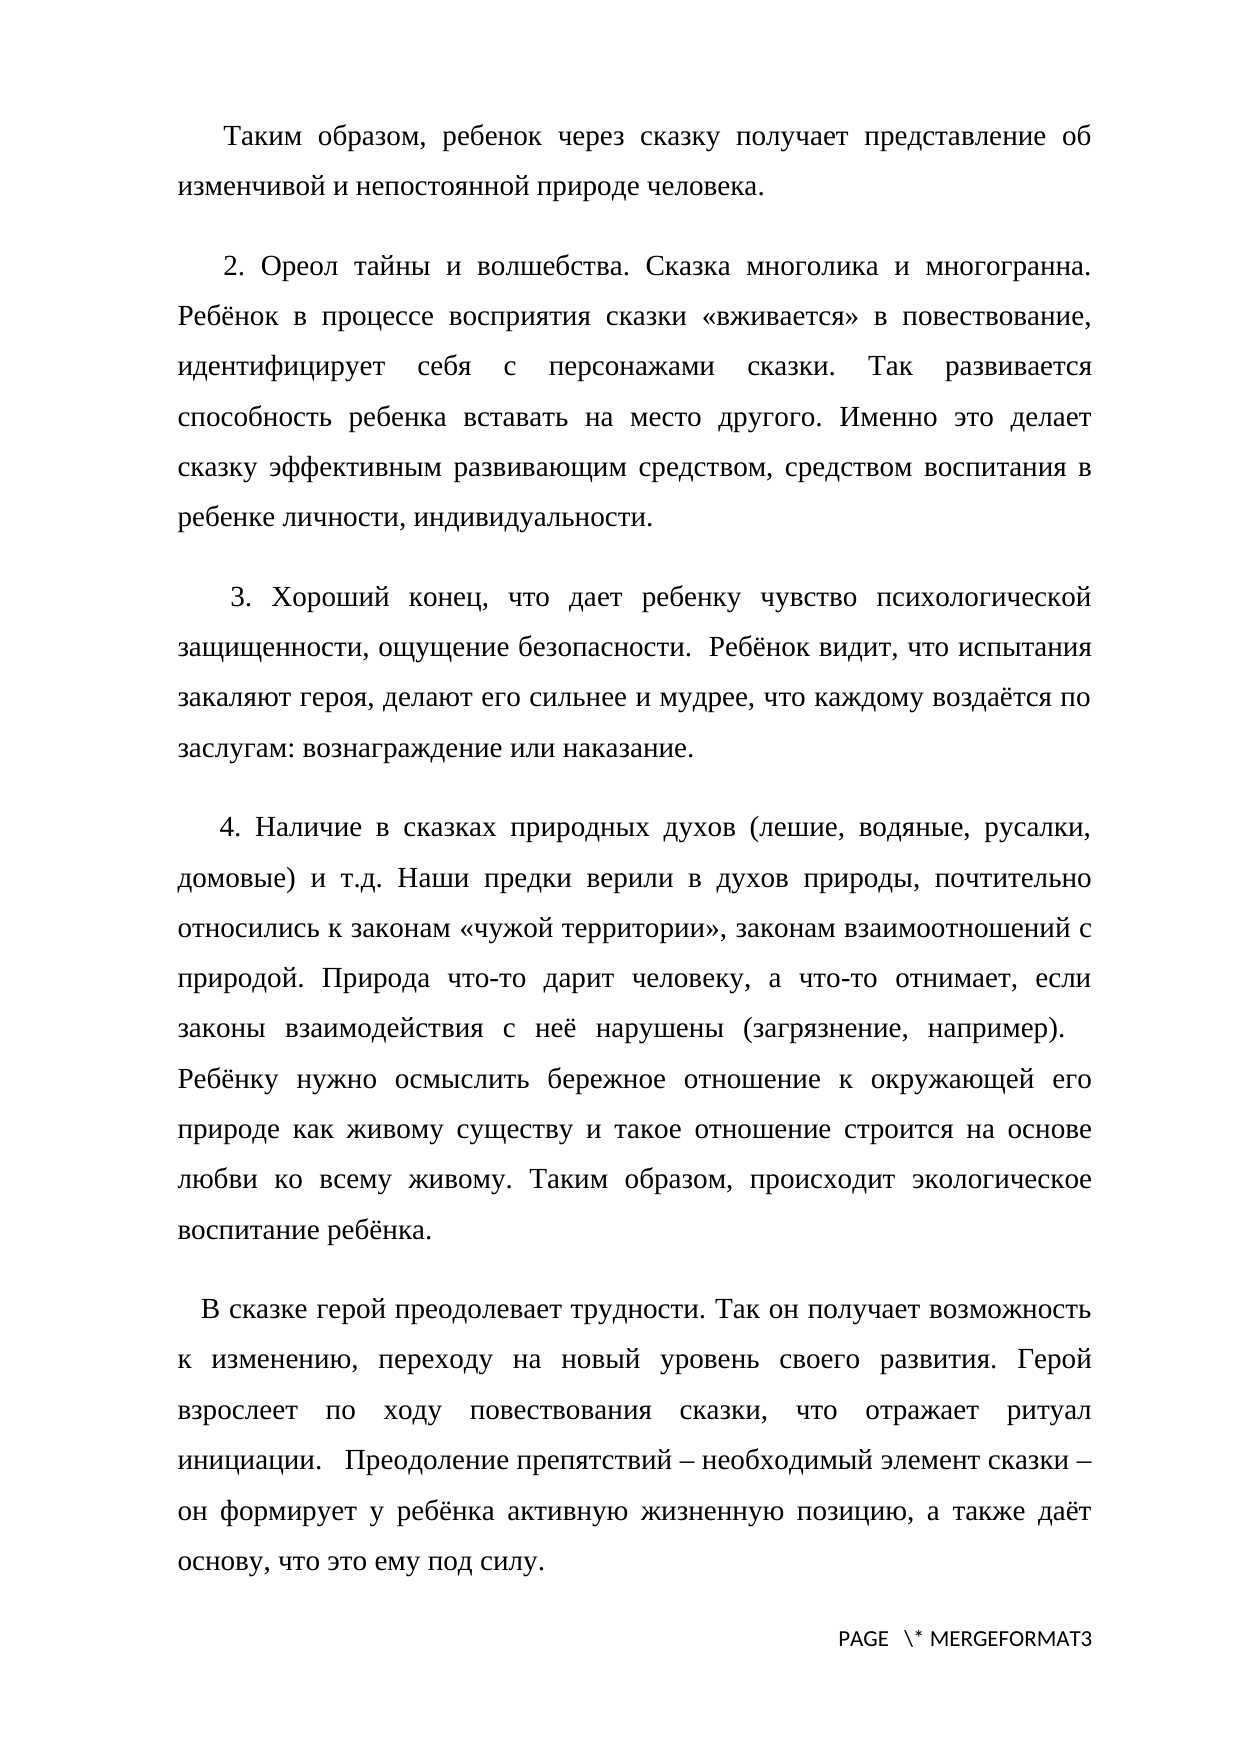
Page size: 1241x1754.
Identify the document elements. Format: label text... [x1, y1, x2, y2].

text Таким образом, ребенок через сказку получает представление об изменчивой и непостоянной природе человека. [177, 118, 1092, 202]
text 2. Ореол тайны и волшебства. Сказка многолика и многогранна. Ребёнок в процессе восприятия сказки «вживается» в повествование, идентифицирует себя с персонажами сказки. Так развивается способность ребенка вставать на место другого. Именно это делает сказку эффективным развивающим средством, средством воспитания в ребенке личности, индивидуальности. [177, 248, 1092, 533]
text В сказке герой преодолевает трудности. Так он получает возможность к изменению, переходу на новый уровень своего развития. Герой взрослеет по ходу повествования сказки, что отражает ритуал инициации. Преодоление препятствий – необходимый элемент сказки – он формирует у ребёнка активную жизненную позицию, а также даёт основу, что это ему под силу. [177, 1291, 1092, 1576]
text 3. Хороший конец, что дает ребенку чувство психологической защищенности, ощущение безопасности. Ребёнок видит, что испытания закаляют героя, делают его сильнее и мудрее, что каждому воздаётся по заслугам: вознаграждение или наказание. [177, 579, 1092, 763]
text 4. Наличие в сказках природных духов (лешие, водяные, русалки, домовые) и т.д. Наши предки верили в духов природы, почтительно относились к законам «чужой территории», законам взаимоотношений с природой. Природа что-то дарит человеку, а что-то отнимает, если законы взаимодействия с неё нарушены (загрязнение, например). Ребёнку нужно осмыслить бережное отношение к окружающей его природе как живому существу и такое отношение строится на основе любви ко всему живому. Таким образом, происходит экологическое воспитание ребёнка. [177, 809, 1092, 1245]
